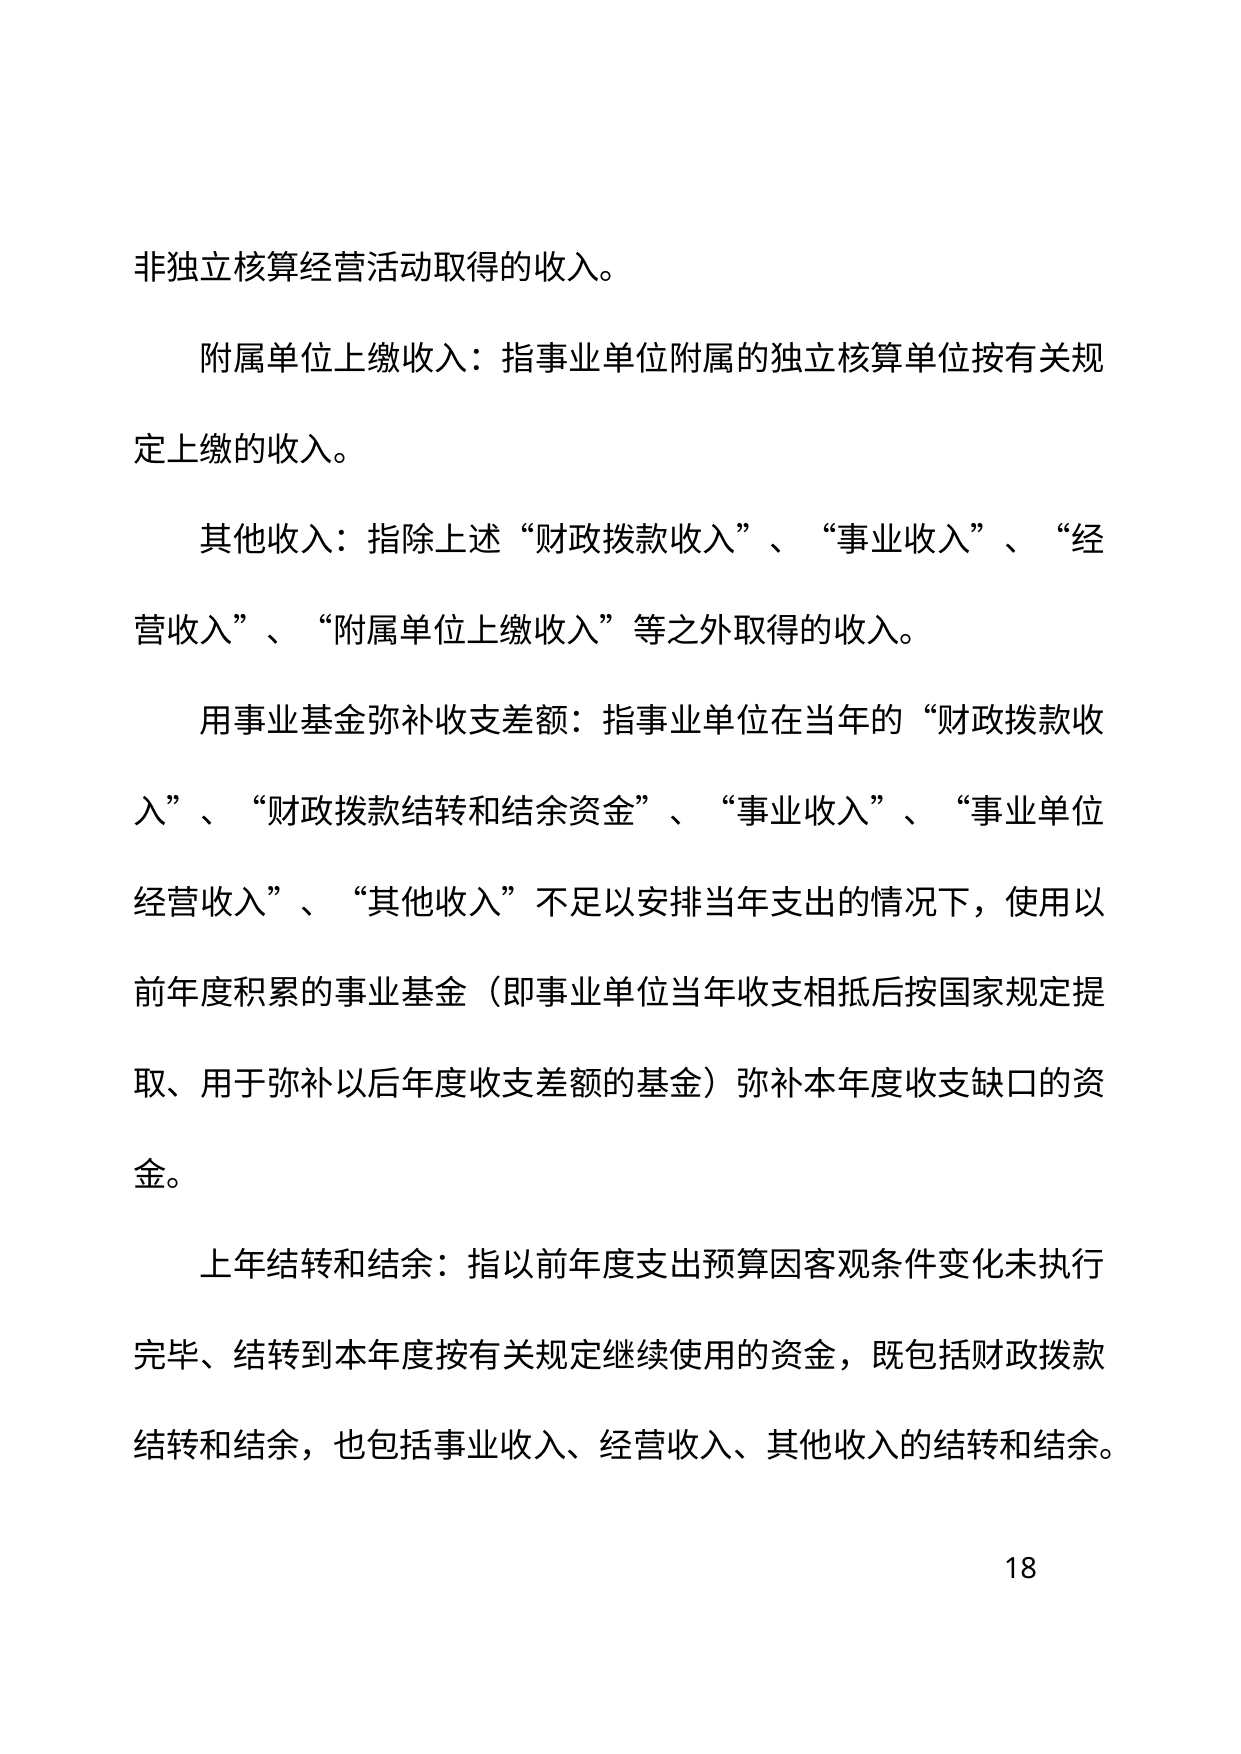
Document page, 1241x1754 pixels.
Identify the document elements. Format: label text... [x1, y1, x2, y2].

text 其他收入：指除上述“财政拨款收入”、“事业收入”、“经营收入”、“附属单位上缴收入”等之外取得的收入。 [133, 492, 1107, 673]
text 附属单位上缴收入：指事业单位附属的独立核算单位按有关规定上缴的收入。 [133, 311, 1107, 492]
text 用事业基金弥补收支差额：指事业单位在当年的“财政拨款收入”、“财政拨款结转和结余资金”、“事业收入”、“事业单位经营收入”、“其他收入”不足以安排当年支出的情况下，使用以前年度积累的事业基金（即事业单位当年收支相抵后按国家规定提取、用于弥补以后年度收支差额的基金）弥补本年度收支缺口的资金。 [133, 673, 1107, 1217]
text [133, 220, 1107, 311]
text 上年结转和结余：指以前年度支出预算因客观条件变化未执行完毕、结转到本年度按有关规定继续使用的资金，既包括财政拨款结转和结余，也包括事业收入、经营收入、其他收入的结转和结余。 [133, 1217, 1107, 1489]
